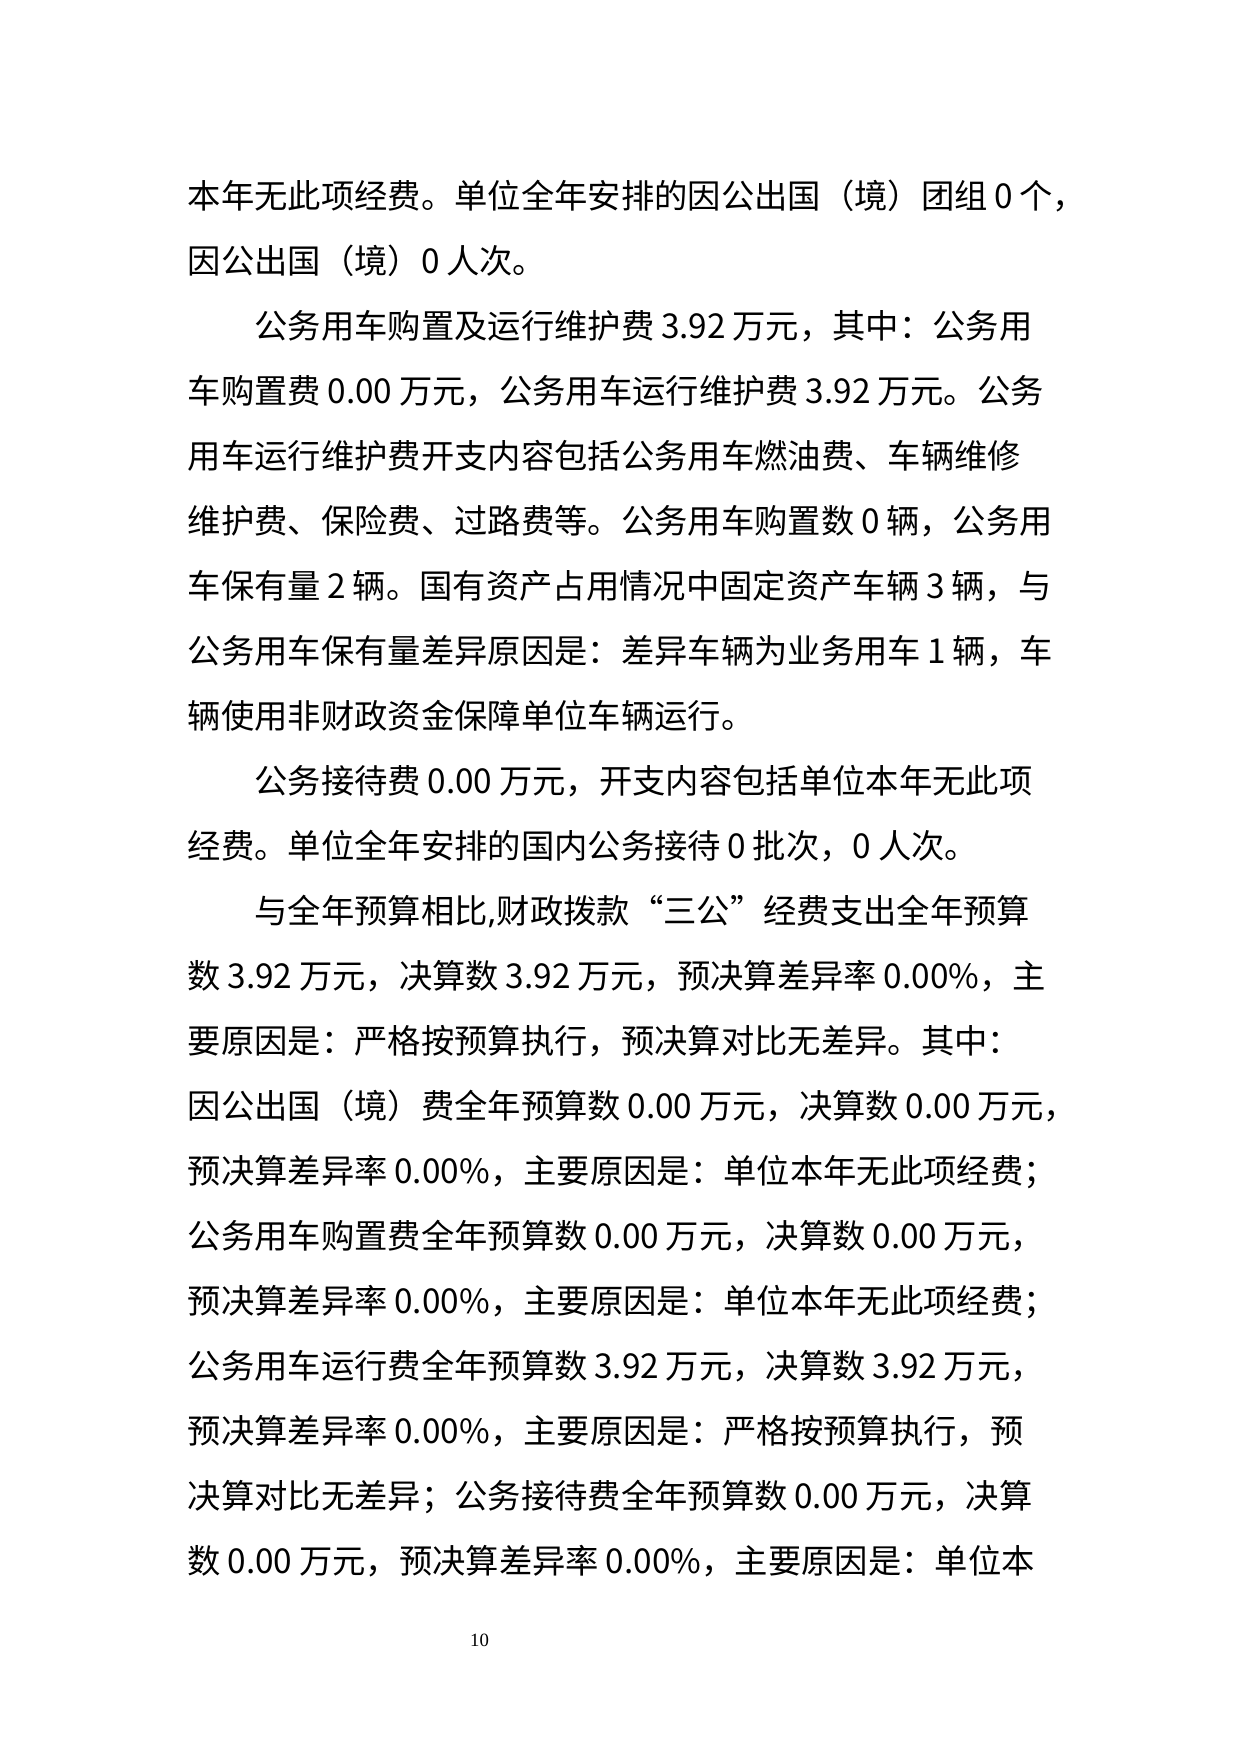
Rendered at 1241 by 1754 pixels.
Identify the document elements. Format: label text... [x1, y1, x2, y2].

text 公务接待费0.00万元，开支内容包括单位本年无此项经费。单位全年安排的国内公务接待0批次，0人次。 [187, 747, 1053, 877]
text 公务用车购置及运行维护费3.92万元，其中：公务用车购置费0.00万元，公务用车运行维护费3.92万元。公务用车运行维护费开支内容包括公务用车燃油费、车辆维修维护费、保险费、过路费等。公务用车购置数0辆，公务用车保有量2辆。国有资产占用情况中固定资产车辆3辆，与公务用车保有量差异原因是：差异车辆为业务用车1辆，车辆使用非财政资金保障单位车辆运行。 [187, 292, 1053, 747]
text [187, 162, 1053, 292]
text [187, 877, 1053, 1592]
